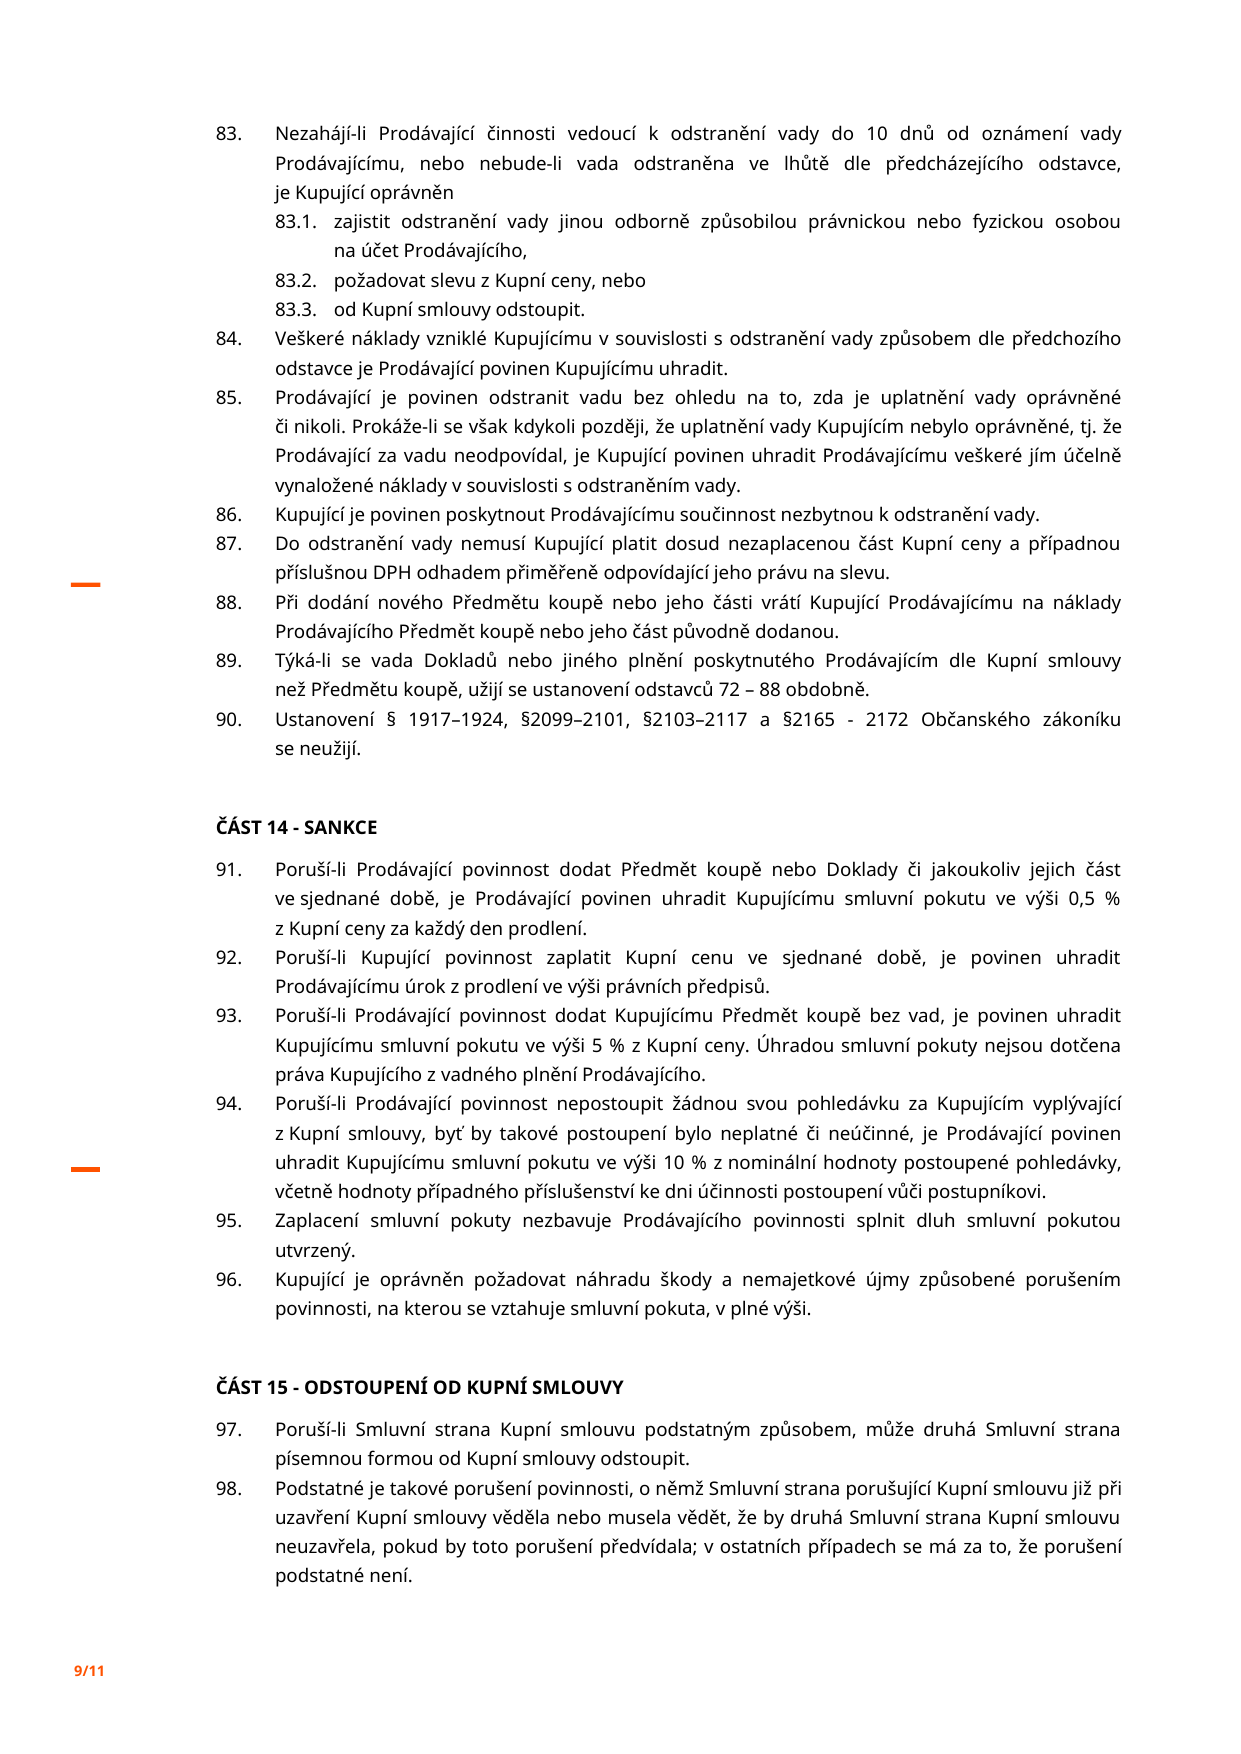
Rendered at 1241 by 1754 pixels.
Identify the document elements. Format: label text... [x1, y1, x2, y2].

list Při dodání nového Předmětu koupě nebo jeho části vrátí Kupující Prodávajícímu na náklady Prodávajícího Předmět koupě nebo jeho část původně dodanou. [216, 589, 1122, 644]
list Poruší-li Prodávající povinnost dodat Kupujícímu Předmět koupě bez vad, je povinen uhradit Kupujícímu smluvní pokutu ve výši 5 % z Kupní ceny. Úhradou smluvní pokuty nejsou dotčena práva Kupujícího z vadného plnění Prodávajícího. [216, 1003, 1122, 1087]
list Týká-li se vada Dokladů nebo jiného plnění poskytnutého Prodávajícím dle Kupní smlouvy než Předmětu koupě, užijí se ustanovení odstavců 72 – 88 obdobně. [216, 647, 1122, 702]
list Poruší-li Smluvní strana Kupní smlouvu podstatným způsobem, může druhá Smluvní strana písemnou formou od Kupní smlouvy odstoupit. [216, 1416, 1122, 1471]
list Poruší-li Kupující povinnost zaplatit Kupní cenu ve sjednané době, je povinen uhradit Prodávajícímu úrok z prodlení ve výši právních předpisů. [216, 944, 1122, 999]
list ODSTOUPENÍ OD KUPNÍ SMLOUVY [216, 1375, 1122, 1400]
list Zaplacení smluvní pokuty nezbavuje Prodávajícího povinnosti splnit dluh smluvní pokutou utvrzený. [216, 1208, 1122, 1262]
list Prodávající je povinen odstranit vadu bez ohledu na to, zda je uplatnění vady oprávněné či nikoli. Prokáže-li se však kdykoli později, že uplatnění vady Kupujícím nebylo oprávněné, tj. že Prodávající za vadu neodpovídal, je Kupující povinen uhradit Prodávajícímu veškeré jím účelně vynaložené náklady v souvislosti s odstraněním vady. [216, 384, 1122, 497]
list Kupující je oprávněn požadovat náhradu škody a nemajetkové újmy způsobené porušením povinnosti, na kterou se vztahuje smluvní pokuta, v plné výši. [216, 1266, 1122, 1321]
list zajistit odstranění vady jinou odborně způsobilou právnickou nebo fyzickou osobou na účet Prodávajícího, [275, 208, 1122, 263]
list Poruší-li Prodávající povinnost nepostoupit žádnou svou pohledávku za Kupujícím vyplývající z Kupní smlouvy, byť by takové postoupení bylo neplatné či neúčinné, je Prodávající povinen uhradit Kupujícímu smluvní pokutu ve výši 10 % z nominální hodnoty postoupené pohledávky, včetně hodnoty případného příslušenství ke dni účinnosti postoupení vůči postupníkovi. [216, 1091, 1122, 1204]
list od Kupní smlouvy odstoupit. [275, 296, 1122, 322]
list požadovat slevu z Kupní ceny, nebo [275, 267, 1122, 292]
list Podstatné je takové porušení povinnosti, o němž Smluvní strana porušující Kupní smlouvu již při uzavření Kupní smlouvy věděla nebo musela vědět, že by druhá Smluvní strana Kupní smlouvu neuzavřela, pokud by toto porušení předvídala; v ostatních případech se má za to, že porušení podstatné není. [216, 1475, 1122, 1588]
list Poruší-li Prodávající povinnost dodat Předmět koupě nebo Doklady či jakoukoliv jejich část ve sjednané době, je Prodávající povinen uhradit Kupujícímu smluvní pokutu ve výši 0,5 % z Kupní ceny za každý den prodlení. [216, 856, 1122, 940]
list Do odstranění vady nemusí Kupující platit dosud nezaplacenou část Kupní ceny a případnou příslušnou DPH odhadem přiměřeně odpovídající jeho právu na slevu. [216, 530, 1122, 585]
list Nezahájí-li Prodávající činnosti vedoucí k odstranění vady do 10 dnů od oznámení vady Prodávajícímu, nebo nebude-li vada odstraněna ve lhůtě dle předcházejícího odstavce, je Kupující oprávněn [216, 121, 1122, 205]
list SANKCE [216, 814, 1122, 840]
list Ustanovení § 1917–1924, §2099–2101, §2103–2117 a §2165 - 2172 Občanského zákoníku se neužijí. [216, 706, 1122, 761]
list Kupující je povinen poskytnout Prodávajícímu součinnost nezbytnou k odstranění vady. [216, 501, 1122, 527]
list Veškeré náklady vzniklé Kupujícímu v souvislosti s odstranění vady způsobem dle předchozího odstavce je Prodávající povinen Kupujícímu uhradit. [216, 326, 1122, 380]
